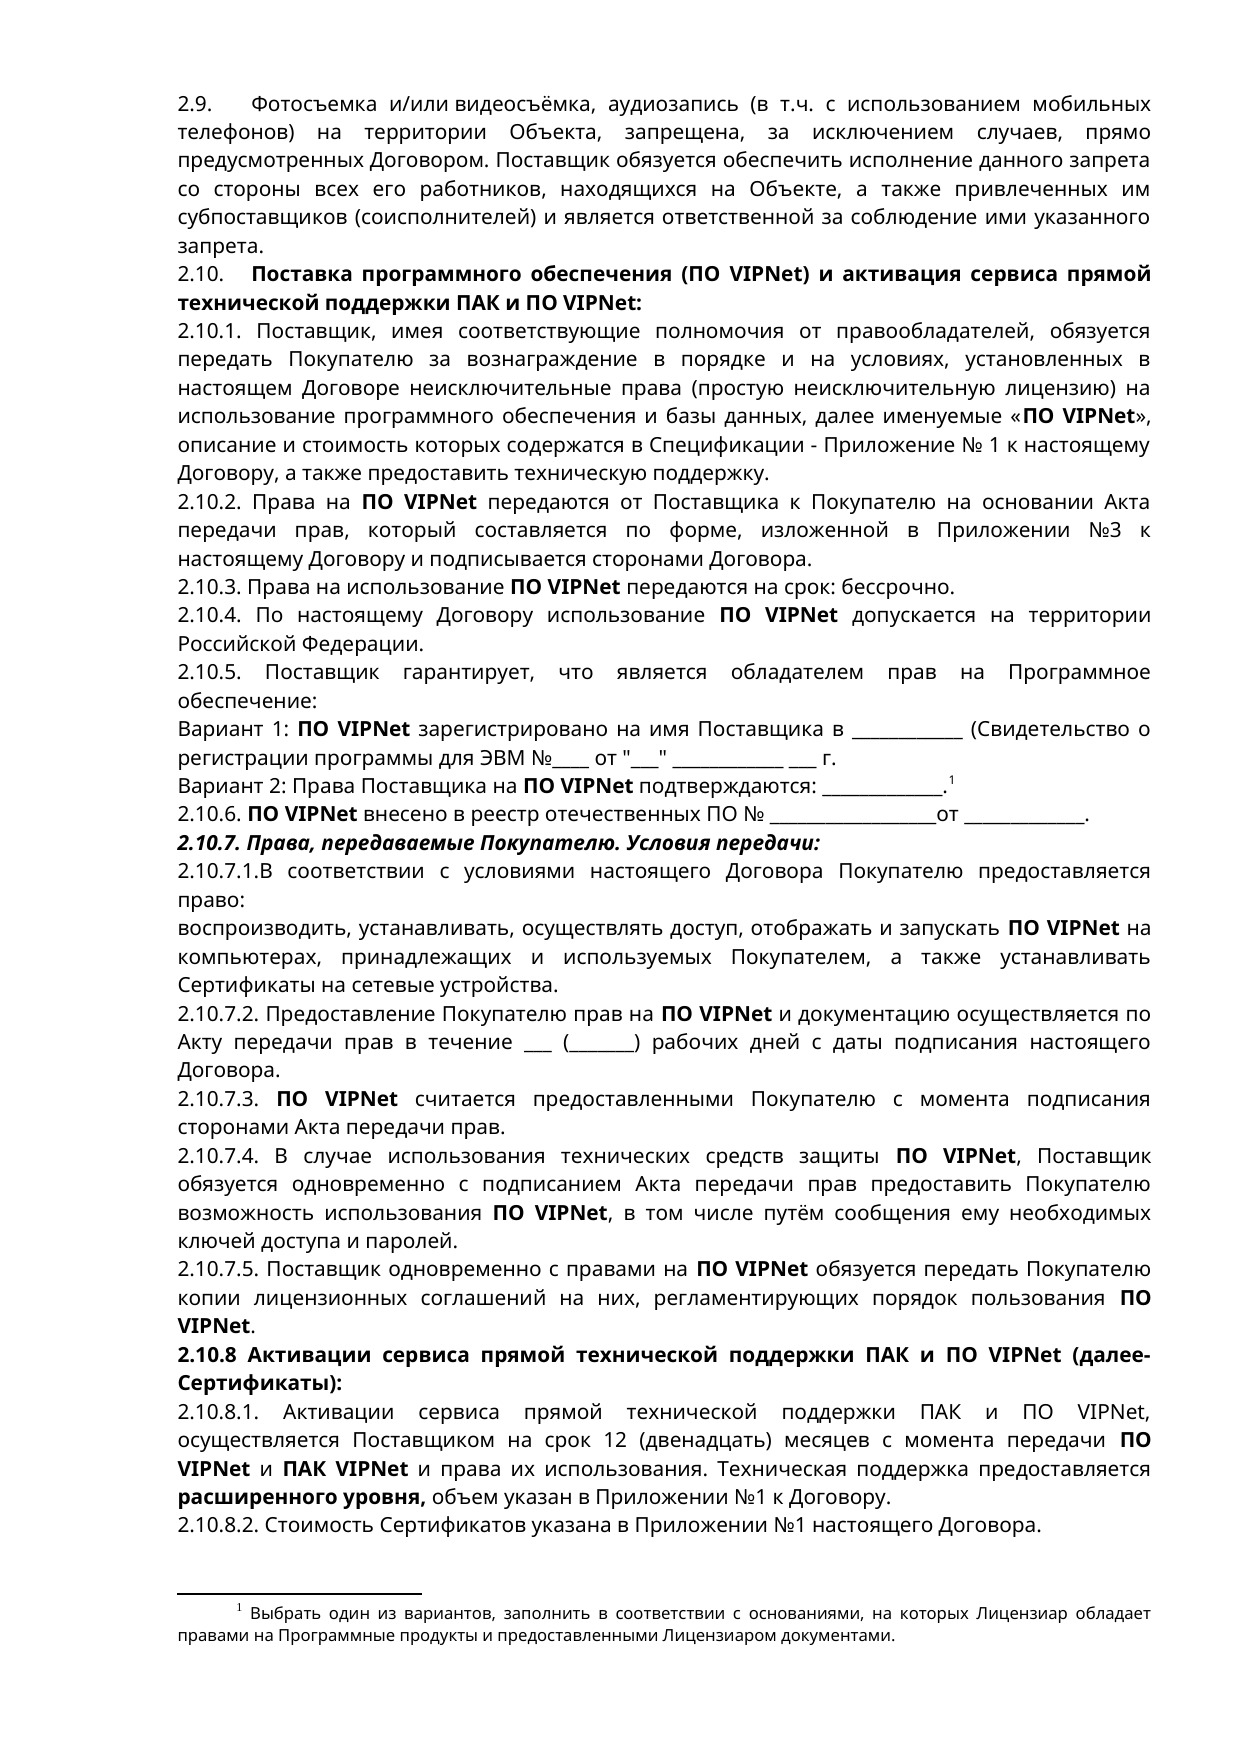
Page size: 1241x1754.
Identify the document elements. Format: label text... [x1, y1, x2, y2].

list 2.10.7.4. В случае использования технических средств защиты ПО VIPNet, Поставщик обязуется одновременно с подписанием Акта передачи прав предоставить Покупателю возможность использования ПО VIPNet, в том числе путём сообщения ему необходимых ключей доступа и паролей. [177, 1141, 1152, 1254]
list 2.10.7.2. Предоставление Покупателю прав на ПО VIPNet и документацию осуществляется по Акту передачи прав в течение ___ (_______) рабочих дней с даты подписания настоящего Договора. [177, 999, 1152, 1084]
list 2.10.5. Поставщик гарантирует, что является обладателем прав на Программное обеспечение: [177, 657, 1152, 714]
list Фотосъемка и/или видеосъёмка, аудиозапись (в т.ч. с использованием мобильных телефонов) на территории Объекта, запрещена, за исключением случаев, прямо предусмотренных Договором. Поставщик обязуется обеспечить исполнение данного запрета со стороны всех его работников, находящихся на Объекте, а также привлеченных им субпоставщиков (соисполнителей) и является ответственной за соблюдение ими указанного запрета. [177, 89, 1152, 259]
list 2.10.1. Поставщик, имея соответствующие полномочия от правообладателей, обязуется передать Покупателю за вознаграждение в порядке и на условиях, установленных в настоящем Договоре неисключительные права (простую неисключительную лицензию) на использование программного обеспечения и базы данных, далее именуемые «ПО VIPNet», описание и стоимость которых содержатся в Спецификации - Приложение № 1 к настоящему Договору, а также предоставить техническую поддержку. [177, 316, 1152, 487]
list Вариант 1: ПО VIPNet зарегистрировано на имя Поставщика в ____________ (Свидетельство о регистрации программы для ЭВМ №____ от "___" ____________ ___ г. [177, 714, 1152, 771]
list 2.10.6. ПО VIPNet внесено в реестр отечественных ПО № __________________от _____________. [177, 799, 1152, 828]
list 2.10.2. Права на ПО VIPNet передаются от Поставщика к Покупателю на основании Акта передачи прав, который составляется по форме, изложенной в Приложении №3 к настоящему Договору и подписывается сторонами Договора. [177, 487, 1152, 572]
list 2.10.3. Права на использование ПО VIPNet передаются на срок: бессрочно. [177, 572, 1152, 601]
list 2.10.7.1.В соответствии с условиями настоящего Договора Покупателю предоставляется право: [177, 856, 1152, 913]
list Поставка программного обеспечения (ПО VIPNet) и активация сервиса прямой технической поддержки ПАК и ПО VIPNet: [177, 259, 1152, 316]
list 2.10.4. По настоящему Договору использование ПО VIPNet допускается на территории Российской Федерации. [177, 601, 1152, 657]
list воспроизводить, устанавливать, осуществлять доступ, отображать и запускать ПО VIPNet на компьютерах, принадлежащих и используемых Покупателем, а также устанавливать Сертификаты на сетевые устройства. [177, 913, 1152, 999]
list 2.10.7.5. Поставщик одновременно с правами на ПО VIPNet обязуется передать Покупателю копии лицензионных соглашений на них, регламентирующих порядок пользования ПО VIPNet. [177, 1254, 1152, 1340]
list 2.10.8 Активации сервиса прямой технической поддержки ПАК и ПО VIPNet (далее-Сертификаты): [177, 1340, 1152, 1397]
list Вариант 2: Права Поставщика на ПО VIPNet подтверждаются: _____________. [177, 771, 1152, 799]
list 2.10.7. Права, передаваемые Покупателю. Условия передачи: [177, 828, 1152, 856]
list 2.10.8.1. Активации сервиса прямой технической поддержки ПАК и ПО VIPNet, осуществляется Поставщиком на срок 12 (двенадцать) месяцев с момента передачи ПО VIPNet и ПАК VIPNet и права их использования. Техническая поддержка предоставляется расширенного уровня, объем указан в Приложении №1 к Договору. [177, 1397, 1152, 1511]
list 2.10.8.2. Стоимость Сертификатов указана в Приложении №1 настоящего Договора. [177, 1511, 1152, 1539]
list 2.10.7.3. ПО VIPNet считается предоставленными Покупателю с момента подписания сторонами Акта передачи прав. [177, 1084, 1152, 1141]
